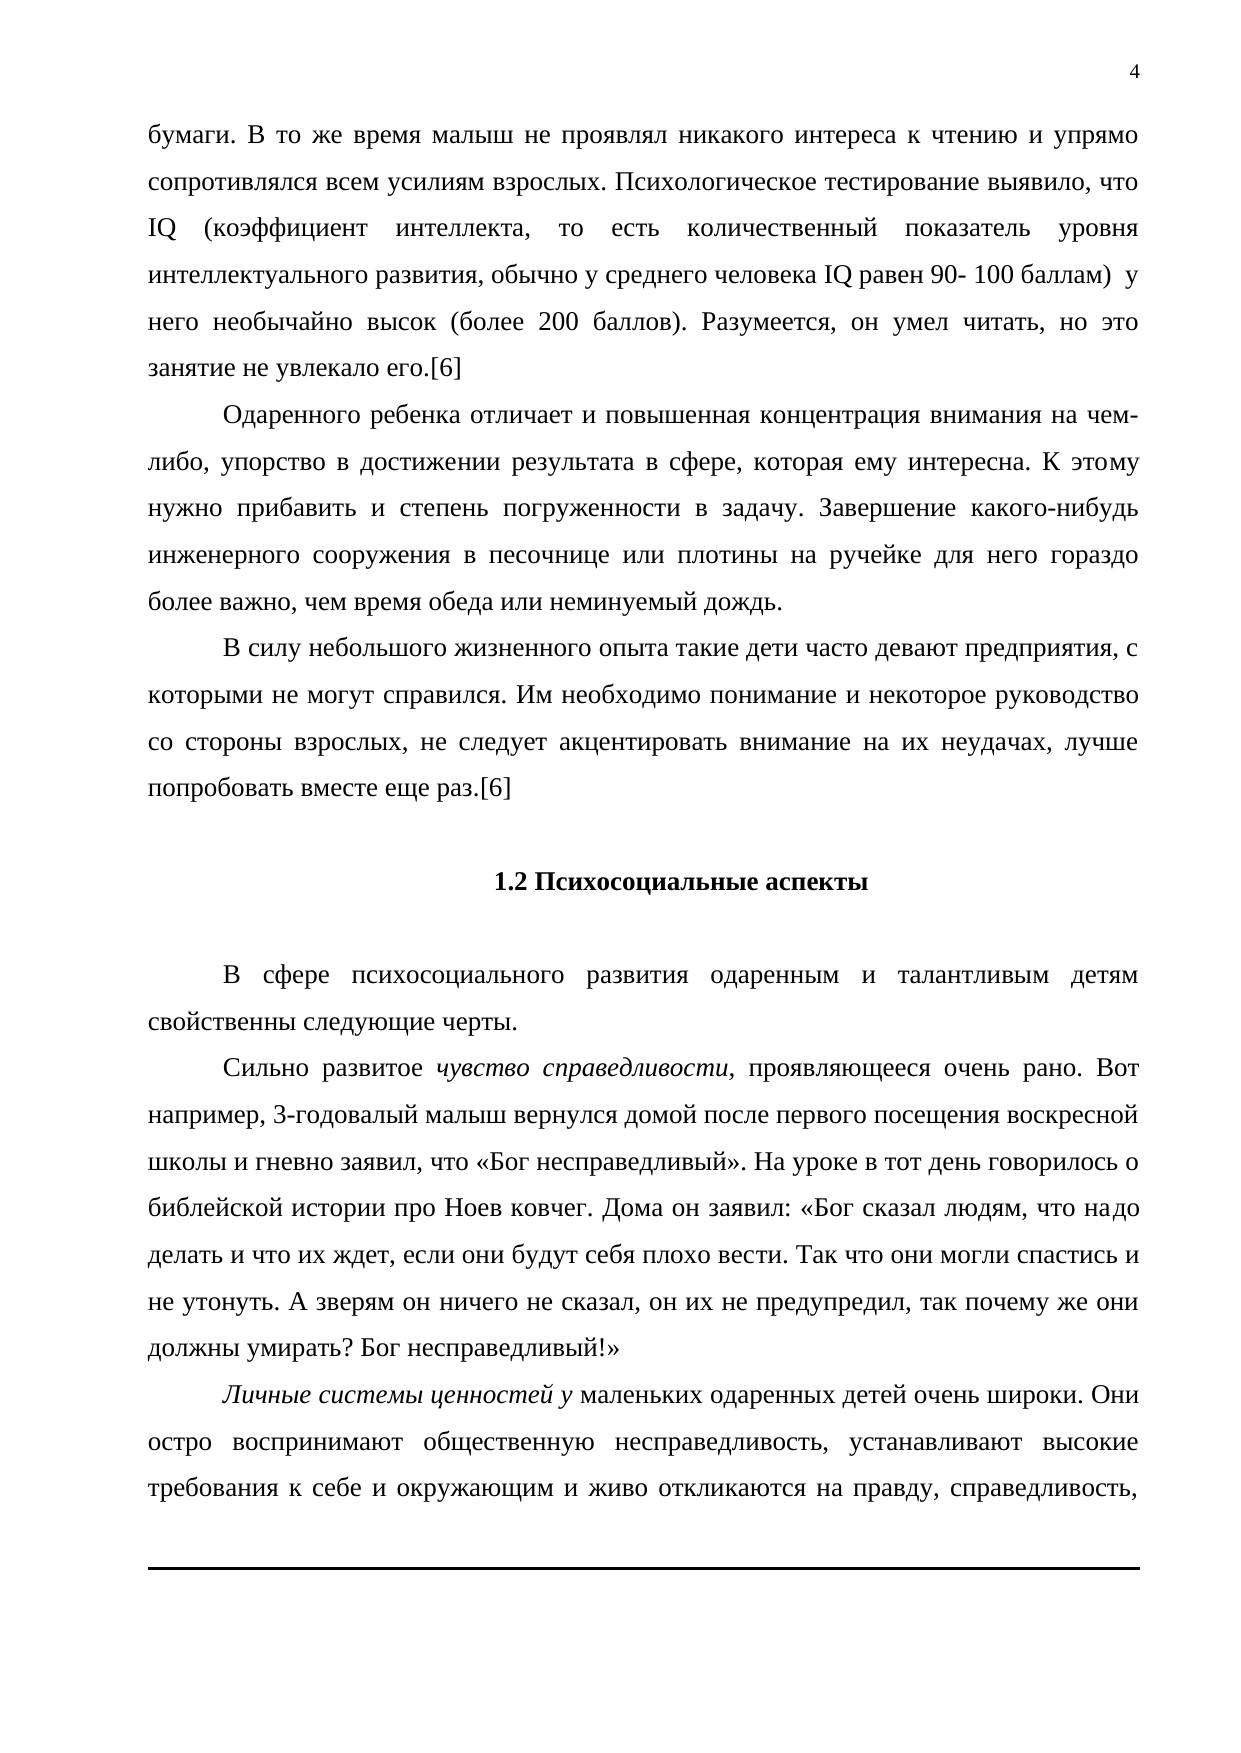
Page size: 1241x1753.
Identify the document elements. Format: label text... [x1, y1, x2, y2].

text 1.2 Психосоциальные аспекты [148, 865, 1140, 896]
text В сфере психосоциального развития одаренным и талантливым детям свойственны следующие черты. [148, 958, 1140, 1036]
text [148, 1378, 1140, 1567]
text Сильно развитое чувство справедливости, проявляющееся очень рано. Вот например, 3-годовалый малыш вернулся домой после первого посещения воскресной школы и гневно заявил, что «Бог несправедливый». На уроке в тот день говорилось о библейской истории про Ноев ковчег. Дома он заявил: «Бог сказал людям, что надо делать и что их ждет, если они будут себя плохо вести. Так что они могли спастись и не утонуть. А зверям он ничего не сказал, он их не предупредил, так почему же они должны умирать? Бог несправедливый!» [148, 1051, 1140, 1363]
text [148, 118, 1140, 383]
text Одаренного ребенка отличает и повышенная концентрация внимания на чем-либо, упорство в достижении результата в сфере, которая ему интересна. К этому нужно прибавить и степень погруженности в задачу. Завершение какого-нибудь инженерного сооружения в песочнице или плотины на ручейке для него гораздо более важно, чем время обеда или неминуемый дождь. [148, 398, 1140, 616]
text В силу небольшого жизненного опыта такие дети часто девают предприятия, с которыми не могут справился. Им необходимо понимание и некоторое руководство со стороны взрослых, не следует акцентировать внимание на их неудачах, лучше попробовать вместе еще раз.[6] [148, 631, 1140, 803]
